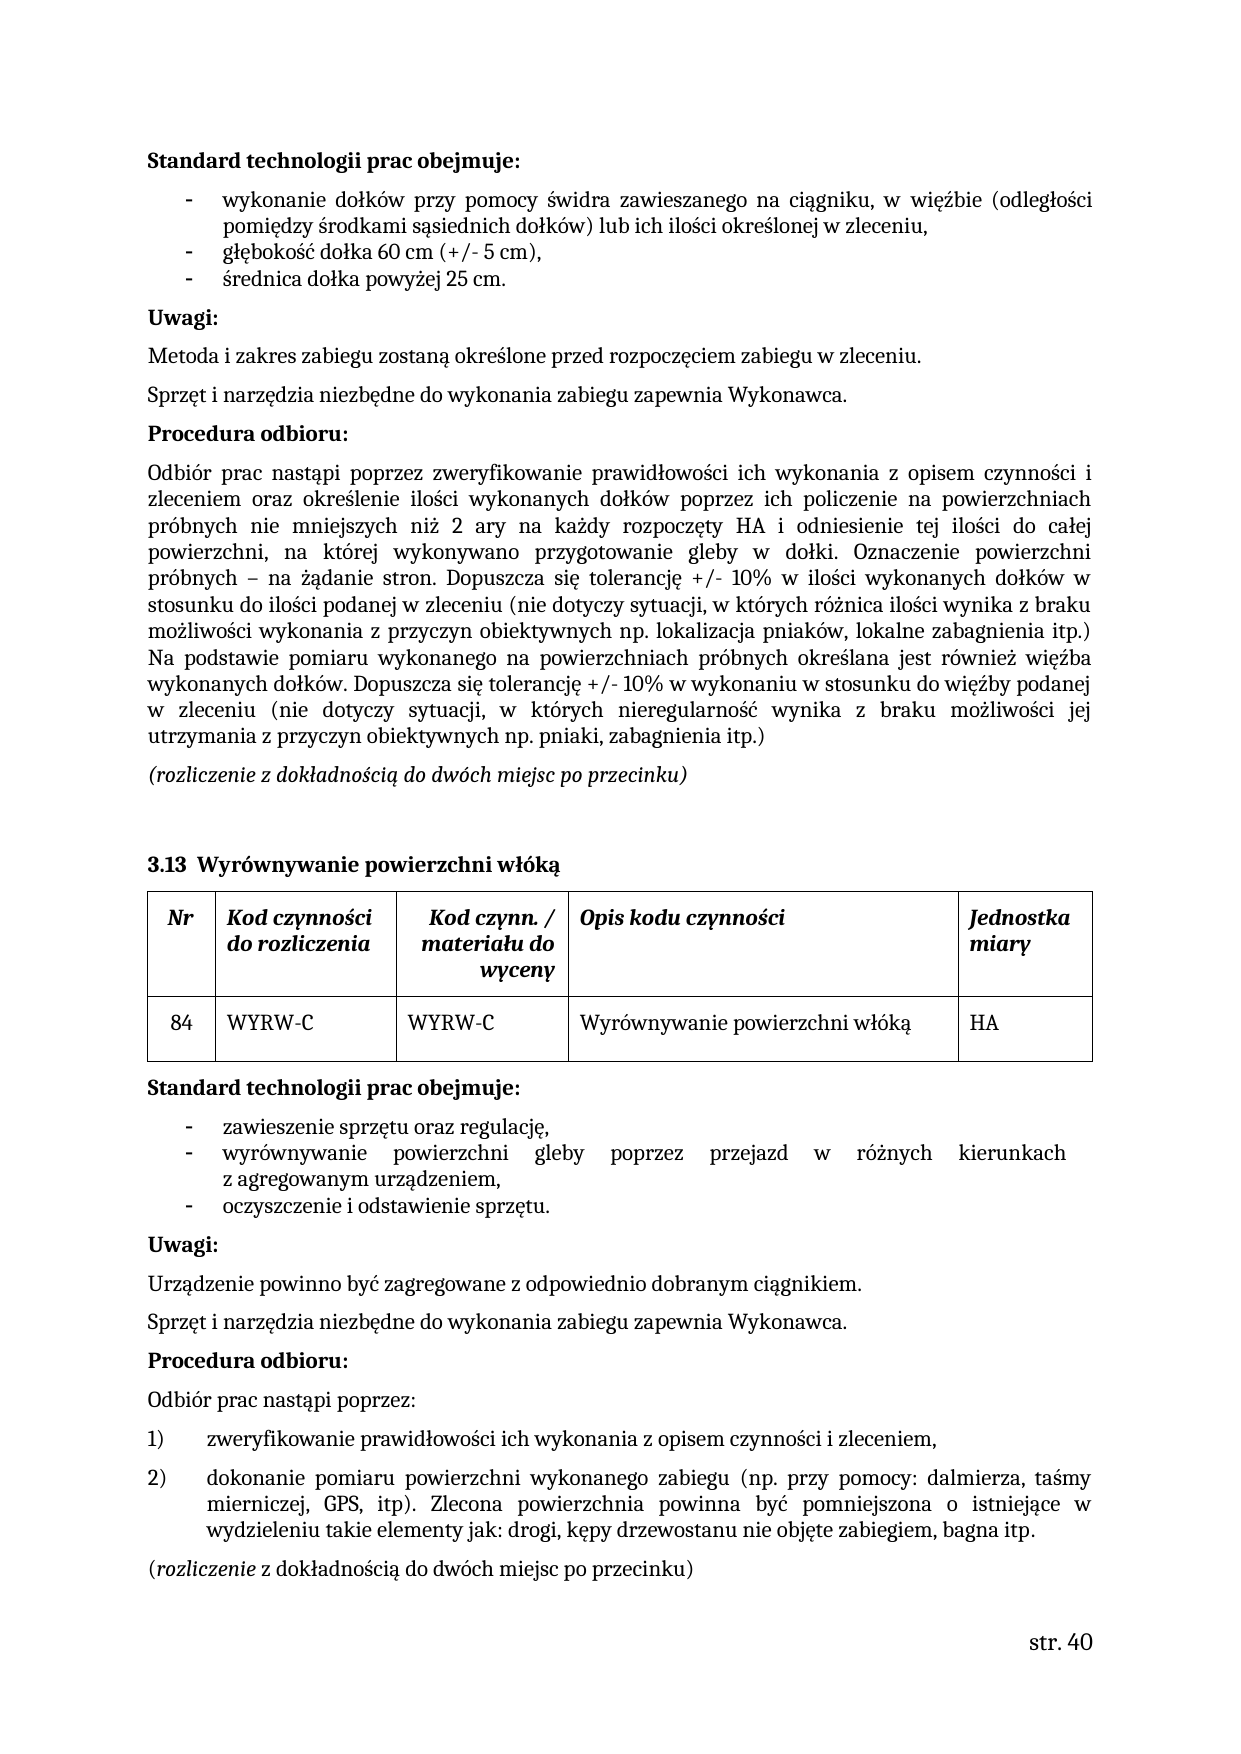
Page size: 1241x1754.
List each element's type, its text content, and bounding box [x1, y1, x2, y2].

list średnica dołka powyżej 25 cm. [185, 266, 1093, 292]
text Sprzęt i narzędzia niezbędne do wykonania zabiegu zapewnia Wykonawca. [148, 1309, 1093, 1336]
text (rozliczenie z dokładnością do dwóch miejsc po przecinku) [148, 1556, 1093, 1582]
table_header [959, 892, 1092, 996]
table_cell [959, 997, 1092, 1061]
text Standard technologii prac obejmuje: [148, 1075, 1093, 1101]
text (rozliczenie z dokładnością do dwóch miejsc po przecinku) [148, 762, 1093, 788]
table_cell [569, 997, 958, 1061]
list oczyszczenie i odstawienie sprzętu. [185, 1193, 1093, 1219]
text Metoda i zakres zabiegu zostaną określone przed rozpoczęciem zabiegu w zleceniu. [148, 343, 1093, 369]
text 2) dokonanie pomiaru powierzchni wykonanego zabiegu (np. przy pomocy: dalmierza, taśmy mierniczej, GPS, itp). Zlecona powierzchnia powinna być pomniejszona o istniejące w wydzieleniu takie elementy jak: drogi, kępy drzewostanu nie objęte zabiegiem, bagna itp. [148, 1464, 1093, 1544]
text Procedura odbioru: [148, 421, 1093, 447]
text 3.13 Wyrównywanie powierzchni włóką [148, 852, 1093, 878]
list wyrównywanie powierzchni gleby poprzez przejazd w różnych kierunkach z agregowanym urządzeniem, [185, 1140, 1093, 1193]
text Sprzęt i narzędzia niezbędne do wykonania zabiegu zapewnia Wykonawca. [148, 382, 1093, 408]
text Uwagi: [148, 304, 1093, 331]
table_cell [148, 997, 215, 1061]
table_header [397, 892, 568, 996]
text Urządzenie powinno być zagregowane z odpowiednio dobranym ciągnikiem. [148, 1270, 1093, 1297]
text 1) zweryfikowanie prawidłowości ich wykonania z opisem czynności i zleceniem, [148, 1426, 1093, 1452]
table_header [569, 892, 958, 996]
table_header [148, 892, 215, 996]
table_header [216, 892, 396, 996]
list głębokość dołka 60 cm (+/- 5 cm), [185, 239, 1093, 266]
list zawieszenie sprzętu oraz regulację, [185, 1113, 1093, 1140]
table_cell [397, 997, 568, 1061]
text Odbiór prac nastąpi poprzez: [148, 1387, 1093, 1413]
text Uwagi: [148, 1231, 1093, 1258]
list wykonanie dołków przy pomocy świdra zawieszanego na ciągniku, w więźbie (odległości pomiędzy środkami sąsiednich dołków) lub ich ilości określonej w zleceniu, [185, 186, 1093, 239]
text Procedura odbioru: [148, 1348, 1093, 1374]
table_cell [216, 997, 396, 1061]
text Standard technologii prac obejmuje: [148, 148, 1093, 174]
